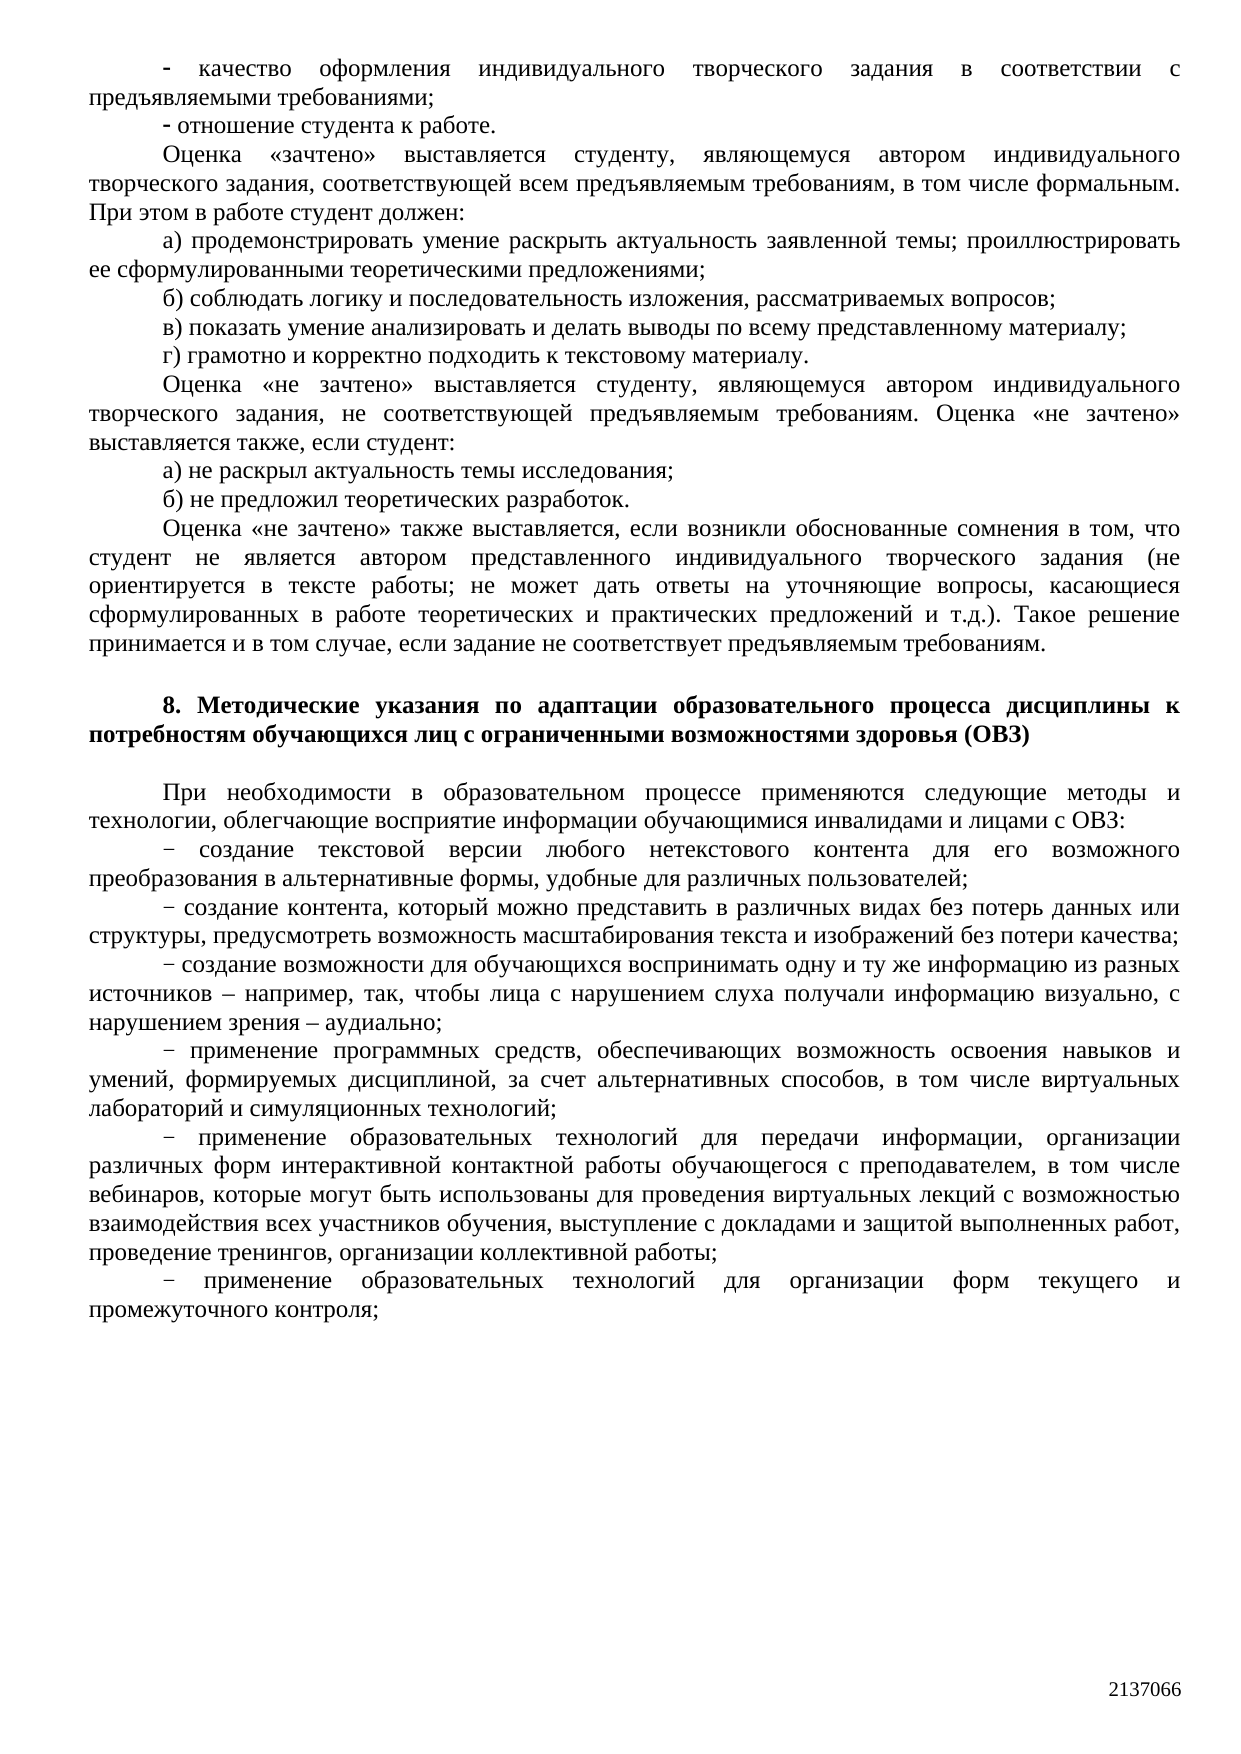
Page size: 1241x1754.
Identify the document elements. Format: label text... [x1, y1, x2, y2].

text − применение образовательных технологий для организации форм текущего и промежуточного контроля; [88, 1265, 1181, 1323]
text Оценка «зачтено» выставляется студенту, являющемуся автором индивидуального творческого задания, соответствующей всем предъявляемым требованиям, в том числе формальным. При этом в работе студент должен: [88, 139, 1181, 226]
text б) соблюдать логику и последовательность изложения, рассматриваемых вопросов; [88, 283, 1181, 312]
text − применение программных средств, обеспечивающих возможность освоения навыков и умений, формируемых дисциплиной, за счет альтернативных способов, в том числе виртуальных лабораторий и симуляционных технологий; [88, 1035, 1181, 1122]
text − создание контента, который можно представить в различных видах без потерь данных или структуры, предусмотреть возможность масштабирования текста и изображений без потери качества; [88, 892, 1181, 949]
text − создание текстовой версии любого нетекстового контента для его возможного преобразования в альтернативные формы, удобные для различных пользователей; [88, 834, 1181, 892]
text а) не раскрыл актуальность темы исследования; [88, 456, 1181, 484]
text качество оформления индивидуального творческого задания в соответствии с предъявляемыми требованиями; [88, 53, 1181, 111]
text б) не предложил теоретических разработок. [88, 484, 1181, 513]
text г) грамотно и корректно подходить к текстовому материалу. [88, 341, 1181, 369]
text отношение студента к работе. [88, 111, 1181, 139]
text 8. Методические указания по адаптации образовательного процесса дисциплины к потребностям обучающихся лиц с ограниченными возможностями здоровья (ОВЗ) [88, 690, 1181, 748]
text При необходимости в образовательном процессе применяются следующие методы и технологии, облегчающие восприятие информации обучающимися инвалидами и лицами с ОВЗ: [88, 777, 1181, 834]
text Оценка «не зачтено» выставляется студенту, являющемуся автором индивидуального творческого задания, не соответствующей предъявляемым требованиям. Оценка «не зачтено» выставляется также, если студент: [88, 369, 1181, 456]
text Оценка «не зачтено» также выставляется, если возникли обоснованные сомнения в том, что студент не является автором представленного индивидуального творческого задания (не ориентируется в тексте работы; не может дать ответы на уточняющие вопросы, касающиеся сформулированных в работе теоретических и практических предложений и т.д.). Такое решение принимается и в том случае, если задание не соответствует предъявляемым требованиям. [88, 513, 1181, 657]
text в) показать умение анализировать и делать выводы по всему представленному материалу; [88, 312, 1181, 341]
text − применение образовательных технологий для передачи информации, организации различных форм интерактивной контактной работы обучающегося с преподавателем, в том числе вебинаров, которые могут быть использованы для проведения виртуальных лекций с возможностью взаимодействия всех участников обучения, выступление с докладами и защитой выполненных работ, проведение тренингов, организации коллективной работы; [88, 1122, 1181, 1265]
text а) продемонстрировать умение раскрыть актуальность заявленной темы; проиллюстрировать ее сформулированными теоретическими предложениями; [88, 226, 1181, 283]
text − создание возможности для обучающихся воспринимать одну и ту же информацию из разных источников – например, так, чтобы лица с нарушением слуха получали информацию визуально, с нарушением зрения – аудиально; [88, 949, 1181, 1035]
